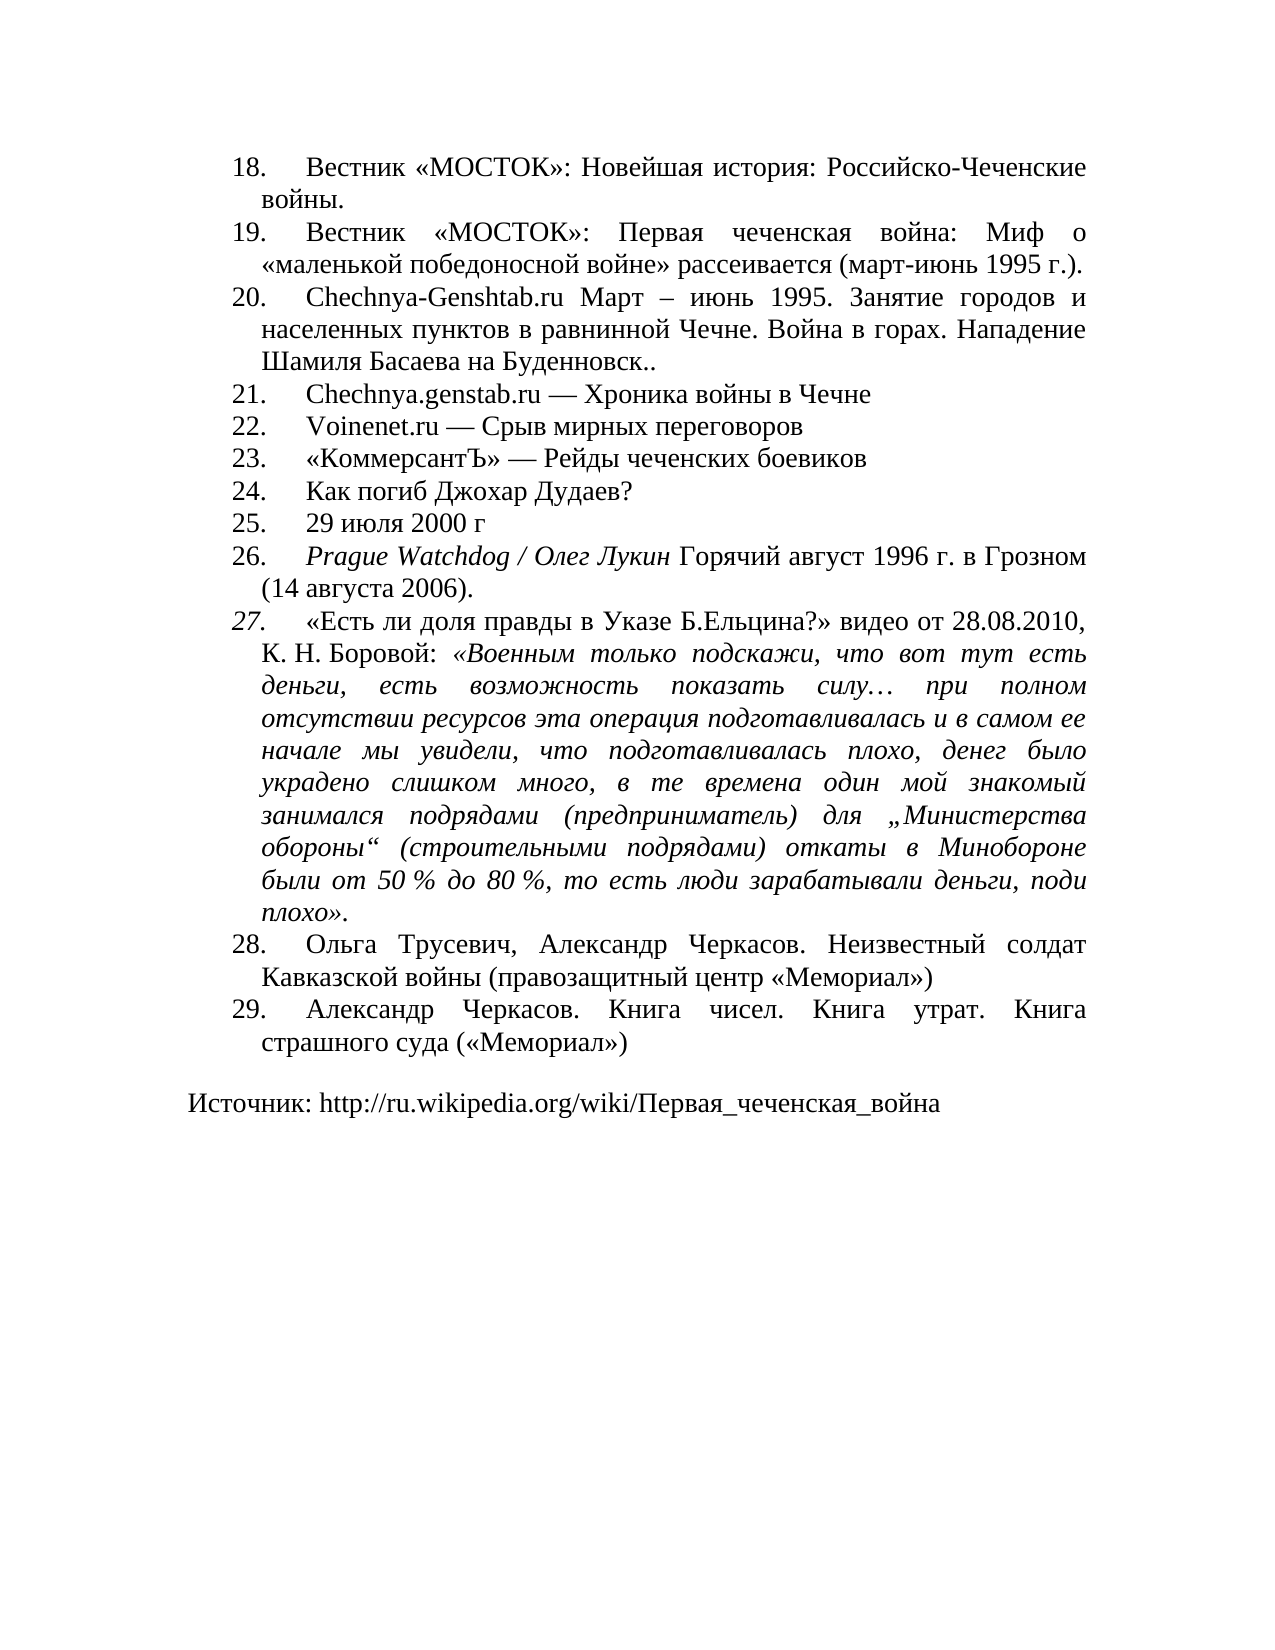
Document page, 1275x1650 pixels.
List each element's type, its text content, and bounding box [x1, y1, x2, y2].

list Вестник «МОСТОК»: Первая чеченская война: Миф о «маленькой победоносной войне» рассеивается (март-июнь 1995 г.). [232, 215, 1087, 279]
list Voinenet.ru — Срыв мирных переговоров [232, 409, 1087, 442]
list Александр Черкасов. Книга чисел. Книга утрат. Книга страшного суда («Мемориал») [232, 992, 1087, 1057]
list Chechnya.genstab.ru — Хроника войны в Чечне [232, 377, 1087, 409]
list 29 июля 2000 г [232, 506, 1087, 539]
list Prague Watchdog / Олег Лукин Горячий август 1996 г. в Грозном (14 августа 2006). [232, 539, 1087, 603]
list «КоммерсантЪ» — Рейды чеченских боевиков [232, 442, 1087, 474]
list Ольга Трусевич, Александр Черкасов. Неизвестный солдат Кавказской войны (правозащитный центр «Мемориал») [232, 927, 1087, 992]
list Chechnya-Genshtab.ru Март – июнь 1995. Занятие городов и населенных пунктов в равнинной Чечне. Война в горах. Нападение Шамиля Басаева на Буденновск.. [232, 279, 1087, 377]
list «Есть ли доля правды в Указе Б.Ельцина?» видео от 28.08.2010, К. Н. Боровой: «Военным только подскажи, что вот тут есть деньги, есть возможность показать силу… при полном отсутствии ресурсов эта операция подготавливалась и в самом ее начале мы увидели, что подготавливалась плохо, денег было украдено слишком много, в те времена один мой знакомый занимался подрядами (предприниматель) для „Министерства обороны“ (строительными подрядами) откаты в Минобороне были от 50 % до 80 %, то есть люди зарабатывали деньги, поди плохо». [232, 603, 1087, 927]
text Источник: http://ru.wikipedia.org/wiki/Первая_чеченская_война [187, 1087, 1087, 1119]
list Вестник «МОСТОК»: Новейшая история: Российско-Чеченские войны. [232, 150, 1087, 215]
list Как погиб Джохар Дудаев? [232, 474, 1087, 506]
